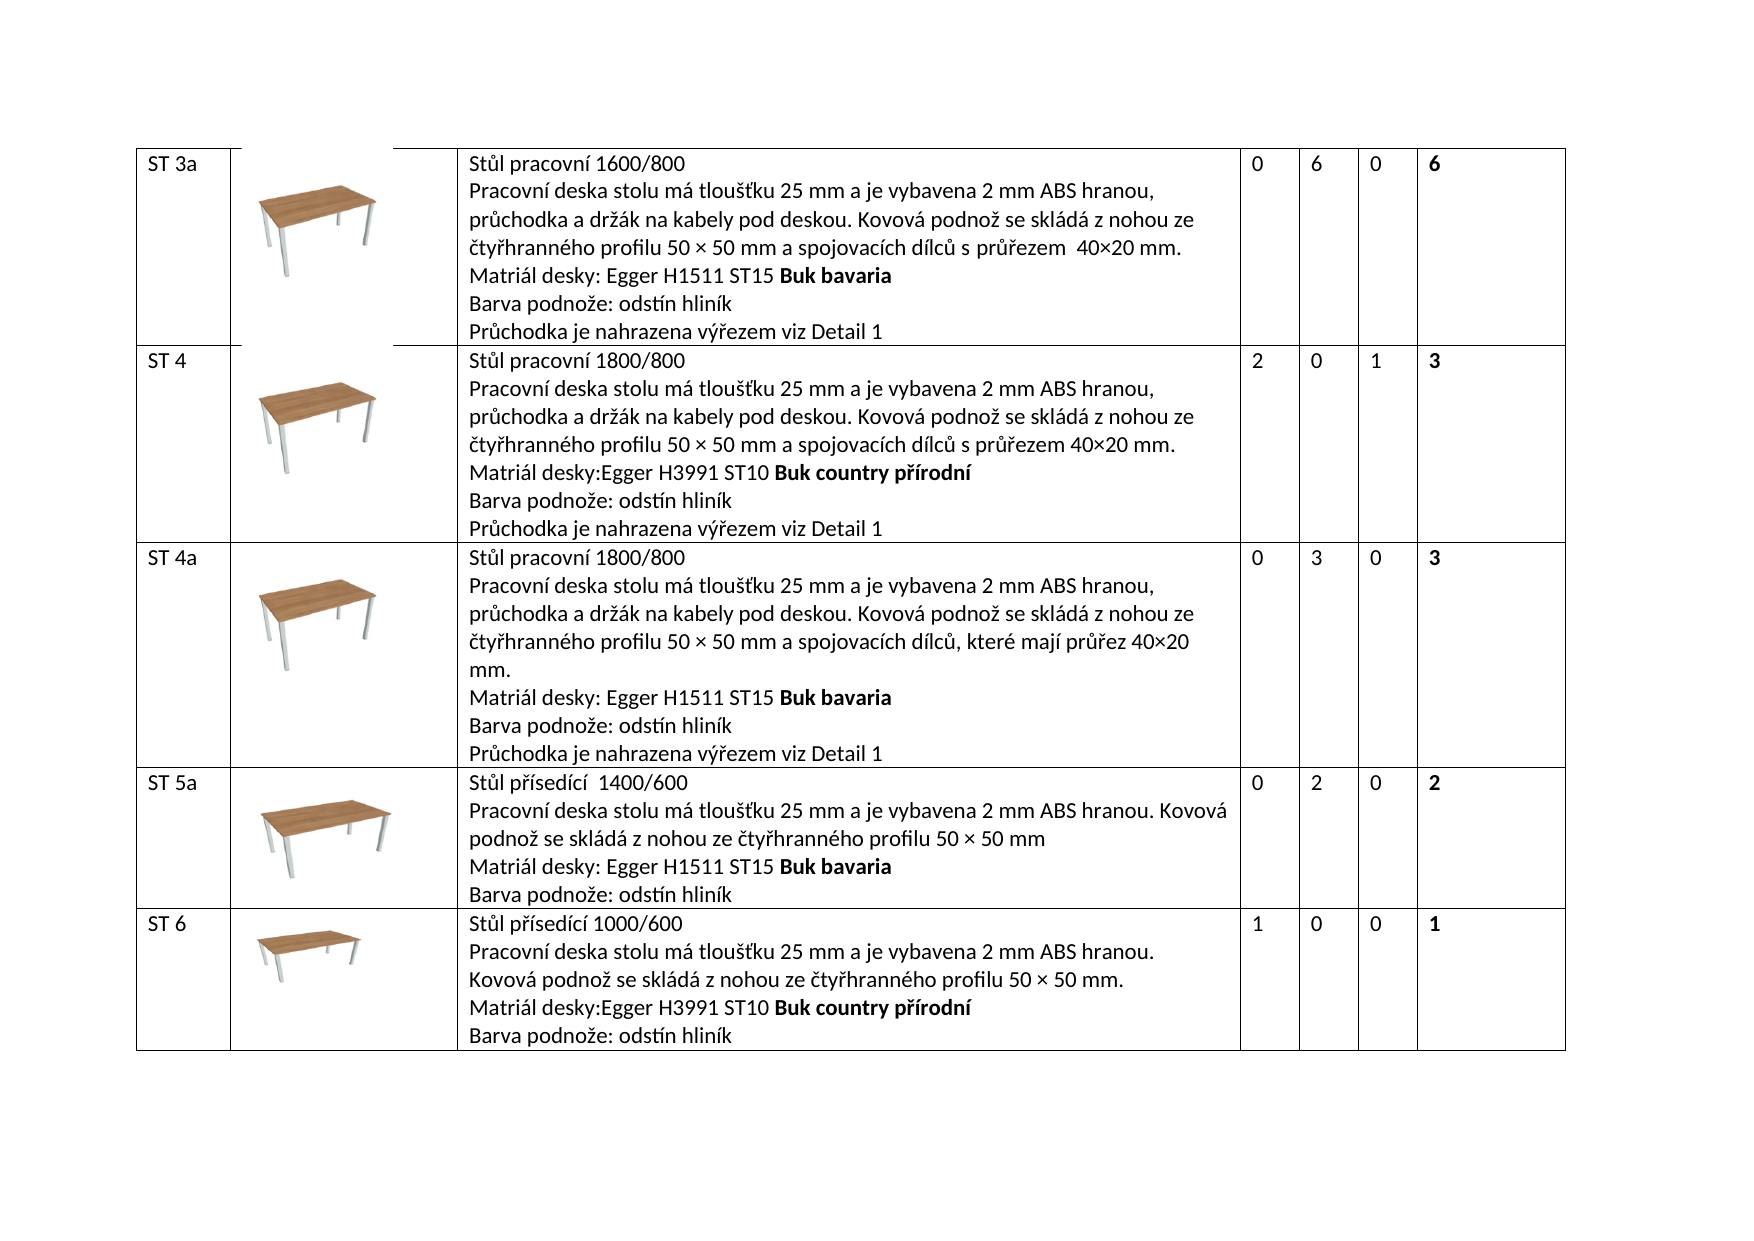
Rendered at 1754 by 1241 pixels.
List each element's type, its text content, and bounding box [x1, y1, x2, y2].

table_cell Stůl pracovní 1600/800 Pracovní deska stolu má tloušťku 25 mm a je vybavena 2 mm ABS hranou, průchodka a držák na kabely pod deskou. Kovová podnož se skládá z nohou ze čtyřhranného profilu 50 × 50 mm a spojovacích dílců s průřezem 40×20 mm. Matriál desky: Egger H1511 ST15 Buk bavaria Barva podnože: odstín hliník Průchodka je nahrazena výřezem viz Detail 1 [458, 149, 1240, 345]
table_cell 3 [1300, 543, 1358, 767]
table_cell [231, 543, 457, 767]
table_cell Stůl pracovní 1800/800 Pracovní deska stolu má tloušťku 25 mm a je vybavena 2 mm ABS hranou, průchodka a držák na kabely pod deskou. Kovová podnož se skládá z nohou ze čtyřhranného profilu 50 × 50 mm a spojovacích dílců s průřezem 40×20 mm. Matriál desky:Egger H3991 ST10 Buk country přírodní Barva podnože: odstín hliník Průchodka je nahrazena výřezem viz Detail 1 [458, 346, 1240, 542]
table_cell 0 [1359, 909, 1417, 1049]
table_cell ST 4 [137, 346, 230, 542]
picture [241, 768, 411, 899]
picture [241, 543, 394, 695]
table_cell 6 [1418, 149, 1565, 345]
table_cell Stůl pracovní 1800/800 Pracovní deska stolu má tloušťku 25 mm a je vybavena 2 mm ABS hranou, průchodka a držák na kabely pod deskou. Kovová podnož se skládá z nohou ze čtyřhranného profilu 50 × 50 mm a spojovacích dílců, které mají průřez 40×20 mm. Matriál desky: Egger H1511 ST15 Buk bavaria Barva podnože: odstín hliník Průchodka je nahrazena výřezem viz Detail 1 [458, 543, 1240, 767]
table_cell 0 [1241, 149, 1299, 345]
table_cell 3 [1418, 543, 1565, 767]
table_cell 0 [1300, 909, 1358, 1049]
picture [241, 148, 394, 301]
picture [241, 909, 377, 996]
table_cell [231, 149, 457, 345]
table_cell 0 [1241, 768, 1299, 908]
table_cell 1 [1418, 909, 1565, 1049]
table_cell ST 6 [137, 909, 230, 1049]
table_cell 0 [1300, 346, 1358, 542]
table_cell 3 [1418, 346, 1565, 542]
table_cell ST 3a [137, 149, 230, 345]
picture [241, 345, 394, 498]
table_cell 2 [1300, 768, 1358, 908]
table_cell 0 [1359, 543, 1417, 767]
table_cell 0 [1359, 149, 1417, 345]
table_cell 2 [1418, 768, 1565, 908]
table_cell 2 [1241, 346, 1299, 542]
table_cell 6 [1300, 149, 1358, 345]
table_cell Stůl přísedící 1400/600 Pracovní deska stolu má tloušťku 25 mm a je vybavena 2 mm ABS hranou. Kovová podnož se skládá z nohou ze čtyřhranného profilu 50 × 50 mm Matriál desky: Egger H1511 ST15 Buk bavaria Barva podnože: odstín hliník [458, 768, 1240, 908]
table_cell [231, 768, 457, 908]
table_cell 1 [1241, 909, 1299, 1049]
table_cell Stůl přísedící 1000/600 Pracovní deska stolu má tloušťku 25 mm a je vybavena 2 mm ABS hranou. Kovová podnož se skládá z nohou ze čtyřhranného profilu 50 × 50 mm. Matriál desky:Egger H3991 ST10 Buk country přírodní Barva podnože: odstín hliník [458, 909, 1240, 1049]
table_cell 0 [1359, 768, 1417, 908]
table_cell ST 5a [137, 768, 230, 908]
table_cell [231, 346, 457, 542]
table_cell ST 4a [137, 543, 230, 767]
table_cell [231, 909, 457, 1049]
table_cell 0 [1241, 543, 1299, 767]
table_cell 1 [1359, 346, 1417, 542]
